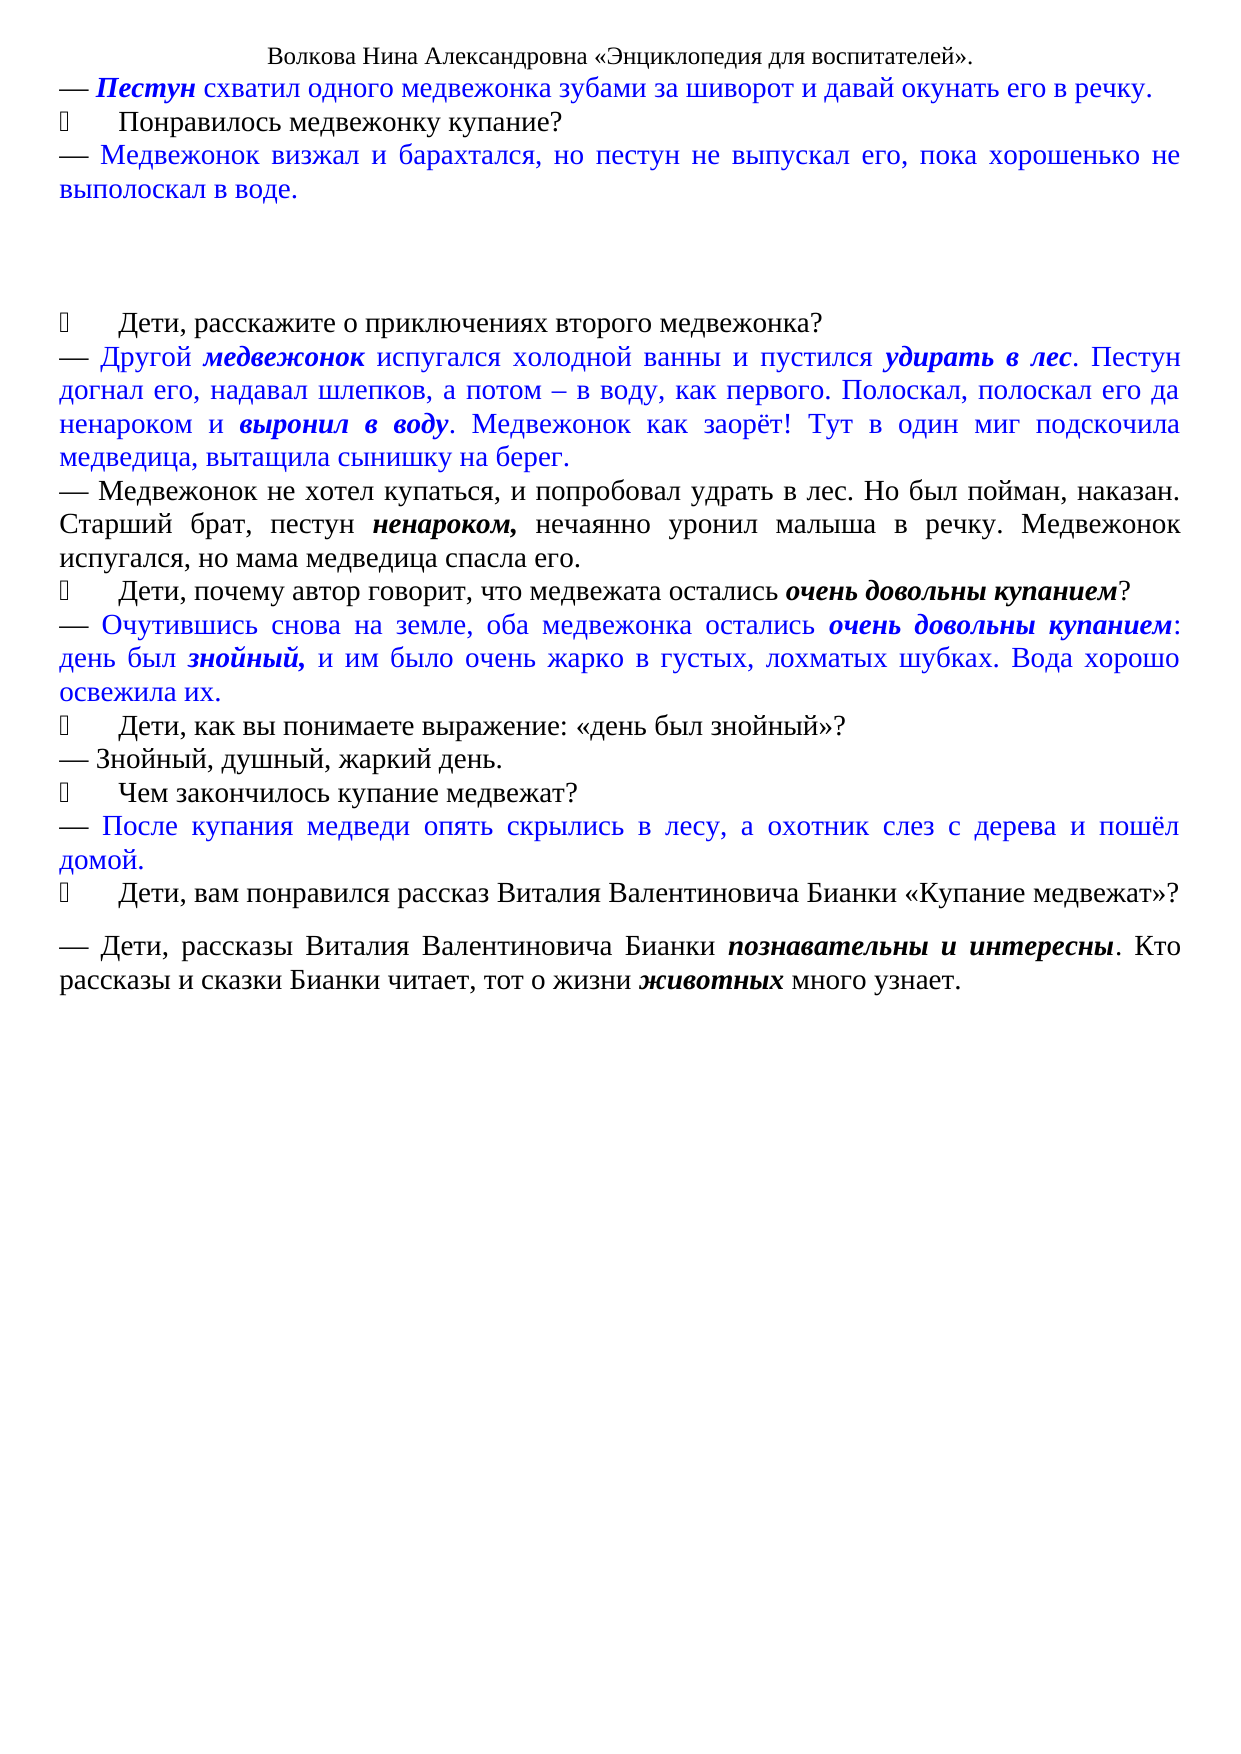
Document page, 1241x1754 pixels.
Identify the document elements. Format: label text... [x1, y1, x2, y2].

list Дети, как вы понимаете выражение: «день был знойный»? [59, 708, 1181, 741]
text — Знойный, душный, жаркий день. [59, 741, 1181, 775]
text — Очутившись снова на земле, оба медвежонка остались очень довольны купанием: день был знойный, и им было очень жарко в густых, лохматых шубках. Вода хорошо освежила их. [59, 607, 1181, 708]
text — Медвежонок не хотел купаться, и попробовал удрать в лес. Но был пойман, наказан. Старший брат, пестун ненароком, нечаянно уронил малыша в речку. Медвежонок испугался, но мама медведица спасла его. [59, 473, 1181, 573]
list Дети, почему автор говорит, что медвежата остались очень довольны купанием? [59, 573, 1181, 607]
text — Медвежонок визжал и барахтался, но пестун не выпускал его, пока хорошенько не выполоскал в воде. [59, 137, 1181, 204]
text — Пестун схватил одного медвежонка зубами за шиворот и давай окунать его в речку. [59, 70, 1181, 104]
text — Дети, рассказы Виталия Валентиновича Бианки познавательны и интересны. Кто рассказы и сказки Бианки читает, тот о жизни животных много узнает. [59, 928, 1181, 996]
text — После купания медведи опять скрылись в лесу, а охотник слез с дерева и пошёл домой. [59, 808, 1181, 876]
list Чем закончилось купание медвежат? [59, 775, 1181, 808]
list Понравилось медвежонку купание? [59, 104, 1181, 137]
text — Другой медвежонок испугался холодной ванны и пустился удирать в лес. Пестун догнал его, надавал шлепков, а потом – в воду, как первого. Полоскал, полоскал его да ненароком и выронил в воду. Медвежонок как заорёт! Тут в один миг подскочила медведица, вытащила сынишку на берег. [59, 339, 1181, 473]
list Дети, расскажите о приключениях второго медвежонка? [59, 305, 1181, 339]
list Дети, вам понравился рассказ Виталия Валентиновича Бианки «Купание медвежат»? [59, 876, 1181, 909]
